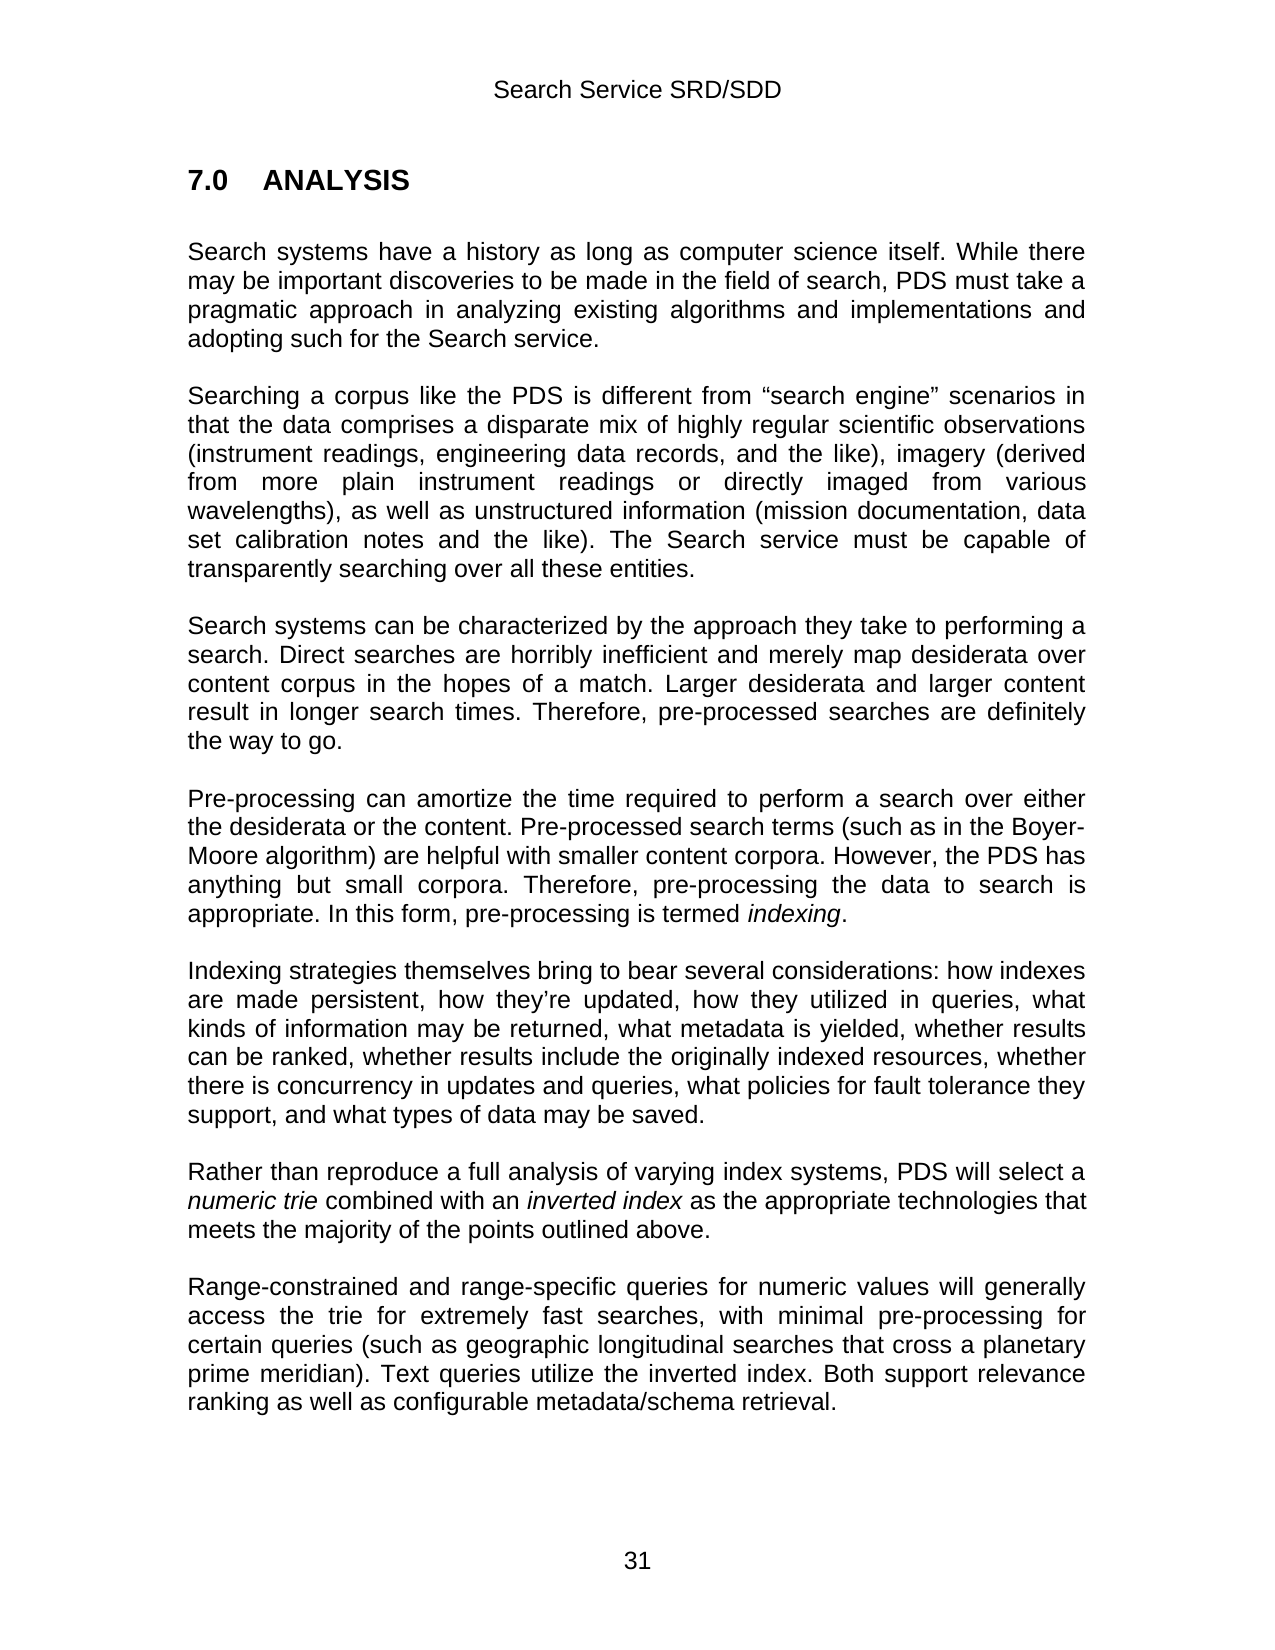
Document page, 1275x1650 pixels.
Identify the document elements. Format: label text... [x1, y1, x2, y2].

text Indexing strategies themselves bring to bear several considerations: how indexes are made persistent, how they’re updated, how they utilized in queries, what kinds of information may be returned, what metadata is yielded, whether results can be ranked, whether results include the originally indexed resources, whether there is concurrency in updates and queries, what policies for fault tolerance they support, and what types of data may be saved. [187, 956, 1087, 1128]
text Search systems can be characterized by the approach they take to performing a search. Direct searches are horribly inefficient and merely map desiderata over content corpus in the hopes of a match. Larger desiderata and larger content result in longer search times. Therefore, pre-processed searches are definitely the way to go. [187, 611, 1087, 755]
text Pre-processing can amortize the time required to perform a search over either the desiderata or the content. Pre-processed search terms (such as in the Boyer-Moore algorithm) are helpful with smaller content corpora. However, the PDS has anything but small corpora. Therefore, pre-processing the data to search is appropriate. In this form, pre-processing is termed indexing. [187, 783, 1087, 927]
text Searching a corpus like the PDS is different from “search engine” scenarios in that the data comprises a disparate mix of highly regular scientific observations (instrument readings, engineering data records, and the like), imagery (derived from more plain instrument readings or directly imaged from various wavelengths), as well as unstructured information (mission documentation, data set calibration notes and the like). The Search service must be capable of transparently searching over all these entities. [187, 381, 1087, 582]
text Range-constrained and range-specific queries for numeric values will generally access the trie for extremely fast searches, with minimal pre-processing for certain queries (such as geographic longitudinal searches that cross a planetary prime meridian). Text queries utilize the inverted index. Both support relevance ranking as well as configurable metadata/schema retrieval. [187, 1272, 1087, 1416]
text Rather than reproduce a full analysis of varying index systems, PDS will select a numeric trie combined with an inverted index as the appropriate technologies that meets the majority of the points outlined above. [187, 1157, 1087, 1243]
text Search systems have a history as long as computer science itself. While there may be important discoveries to be made in the field of search, PDS must take a pragmatic approach in analyzing existing algorithms and implementations and adopting such for the Search service. [187, 237, 1087, 352]
subtitle Analysis [187, 162, 1087, 196]
